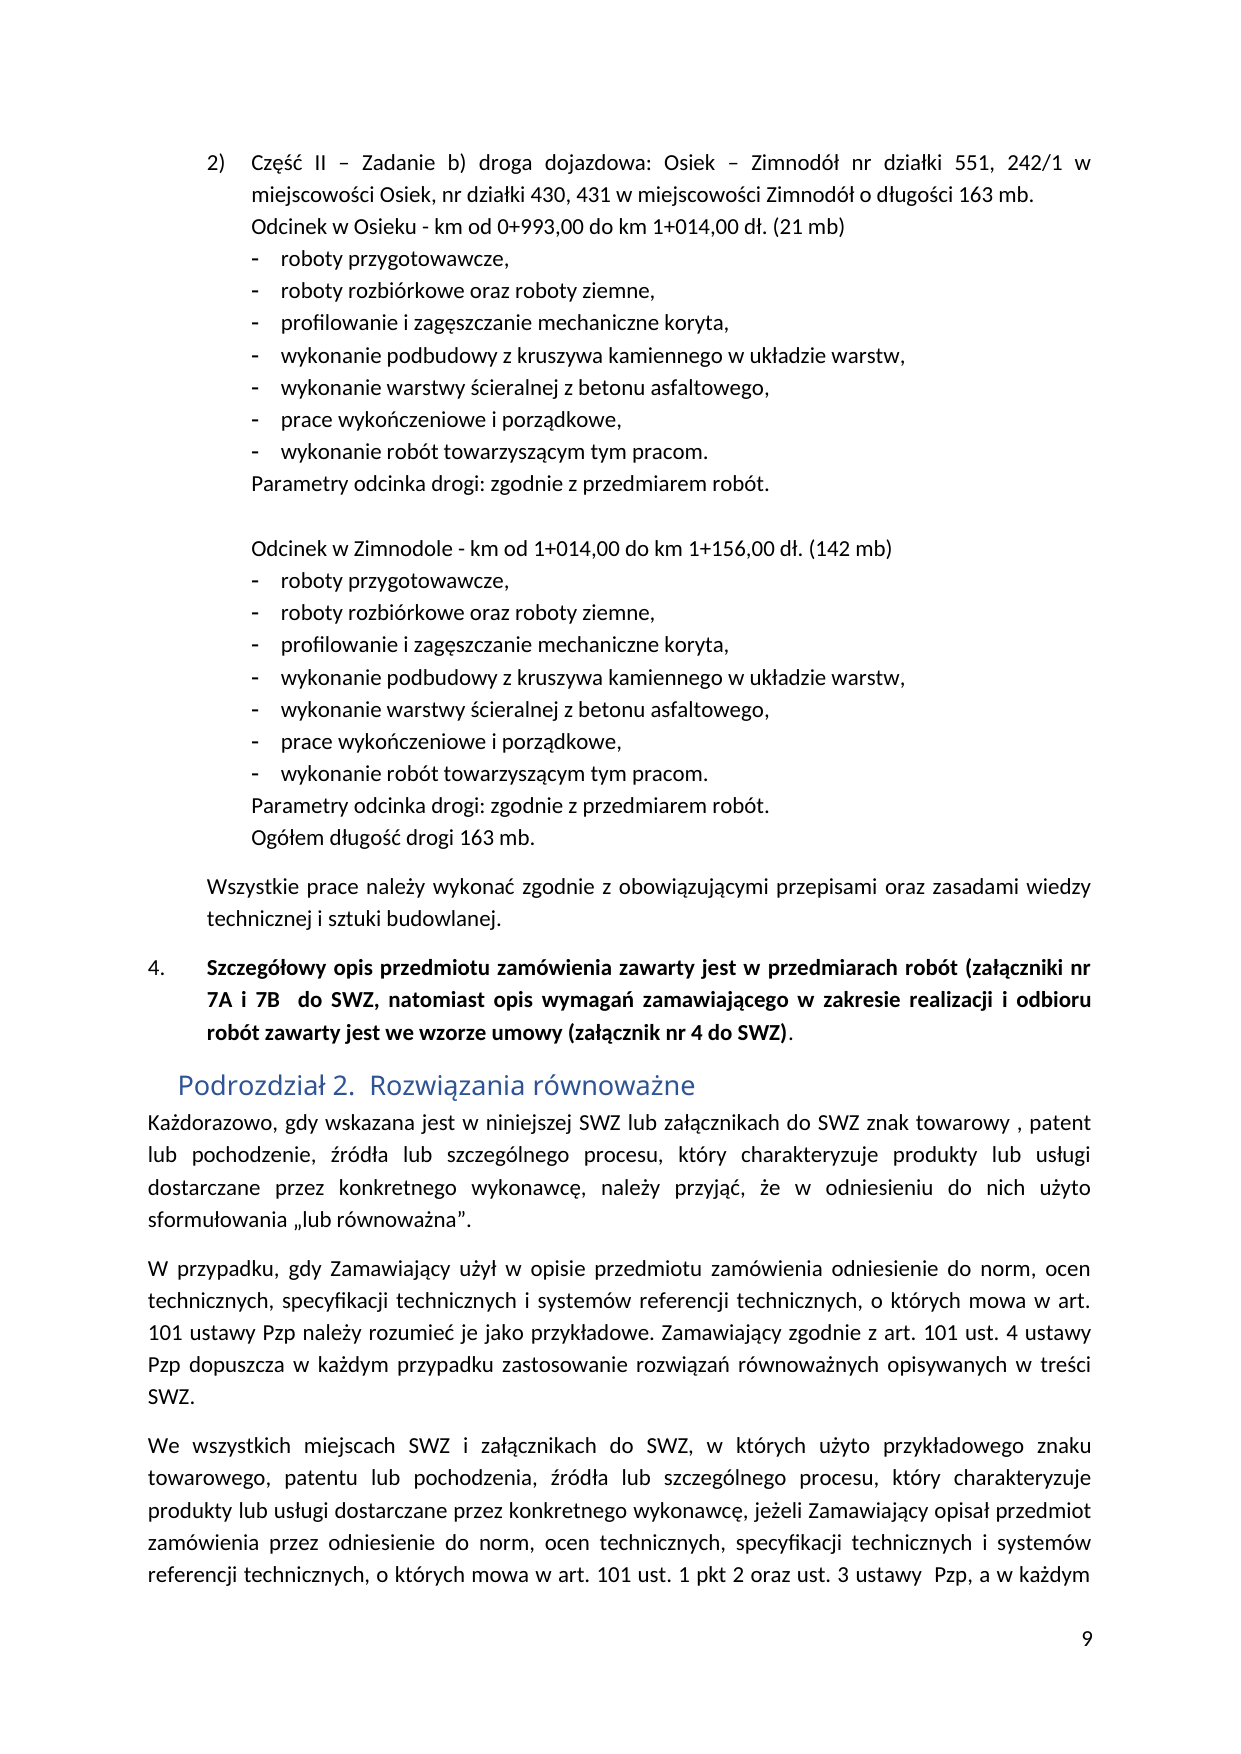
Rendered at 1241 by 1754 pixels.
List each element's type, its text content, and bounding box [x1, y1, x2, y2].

list Część II – Zadanie b) droga dojazdowa: Osiek – Zimnodół nr działki 551, 242/1 w miejscowości Osiek, nr działki 430, 431 w miejscowości Zimnodół o długości 163 mb. [207, 148, 1093, 208]
list Szczegółowy opis przedmiotu zamówienia zawarty jest w przedmiarach robót (załączniki nr 7A i 7B do SWZ, natomiast opis wymagań zamawiającego w zakresie realizacji i odbioru robót zawarty jest we wzorze umowy (załącznik nr 4 do SWZ). [148, 953, 1093, 1046]
list profilowanie i zagęszczanie mechaniczne koryta, [251, 630, 1093, 658]
list roboty rozbiórkowe oraz roboty ziemne, [251, 276, 1093, 304]
text Każdorazowo, gdy wskazana jest w niniejszej SWZ lub załącznikach do SWZ znak towarowy , patent lub pochodzenie, źródła lub szczególnego procesu, który charakteryzuje produkty lub usługi dostarczane przez konkretnego wykonawcę, należy przyjąć, że w odniesieniu do nich użyto sformułowania „lub równoważna”. [148, 1108, 1093, 1233]
list roboty przygotowawcze, [251, 244, 1093, 272]
list Parametry odcinka drogi: zgodnie z przedmiarem robót. [251, 469, 1093, 497]
list wykonanie robót towarzyszącym tym pracom. [251, 759, 1093, 787]
list Ogółem długość drogi 163 mb. [251, 823, 1093, 852]
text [148, 1431, 1093, 1588]
list roboty rozbiórkowe oraz roboty ziemne, [251, 598, 1093, 626]
list wykonanie warstwy ścieralnej z betonu asfaltowego, [251, 695, 1093, 723]
list wykonanie podbudowy z kruszywa kamiennego w układzie warstw, [251, 663, 1093, 691]
subtitle Rozwiązania równoważne [177, 1067, 1093, 1103]
text Parametry odcinka drogi: zgodnie z przedmiarem robót. [251, 791, 1093, 819]
list profilowanie i zagęszczanie mechaniczne koryta, [251, 308, 1093, 337]
list prace wykończeniowe i porządkowe, [251, 405, 1093, 433]
list wykonanie podbudowy z kruszywa kamiennego w układzie warstw, [251, 341, 1093, 369]
list wykonanie warstwy ścieralnej z betonu asfaltowego, [251, 373, 1093, 401]
text W przypadku, gdy Zamawiający użył w opisie przedmiotu zamówienia odniesienie do norm, ocen technicznych, specyfikacji technicznych i systemów referencji technicznych, o których mowa w art. 101 ustawy Pzp należy rozumieć je jako przykładowe. Zamawiający zgodnie z art. 101 ust. 4 ustawy Pzp dopuszcza w każdym przypadku zastosowanie rozwiązań równoważnych opisywanych w treści SWZ. [148, 1254, 1093, 1411]
list Wszystkie prace należy wykonać zgodnie z obowiązującymi przepisami oraz zasadami wiedzy technicznej i sztuki budowlanej. [207, 872, 1093, 933]
list prace wykończeniowe i porządkowe, [251, 727, 1093, 755]
list Odcinek w Zimnodole - km od 1+014,00 do km 1+156,00 dł. (142 mb) [251, 534, 1093, 562]
list roboty przygotowawcze, [251, 566, 1093, 594]
list Odcinek w Osieku - km od 0+993,00 do km 1+014,00 dł. (21 mb) [251, 212, 1093, 240]
list wykonanie robót towarzyszącym tym pracom. [251, 437, 1093, 465]
